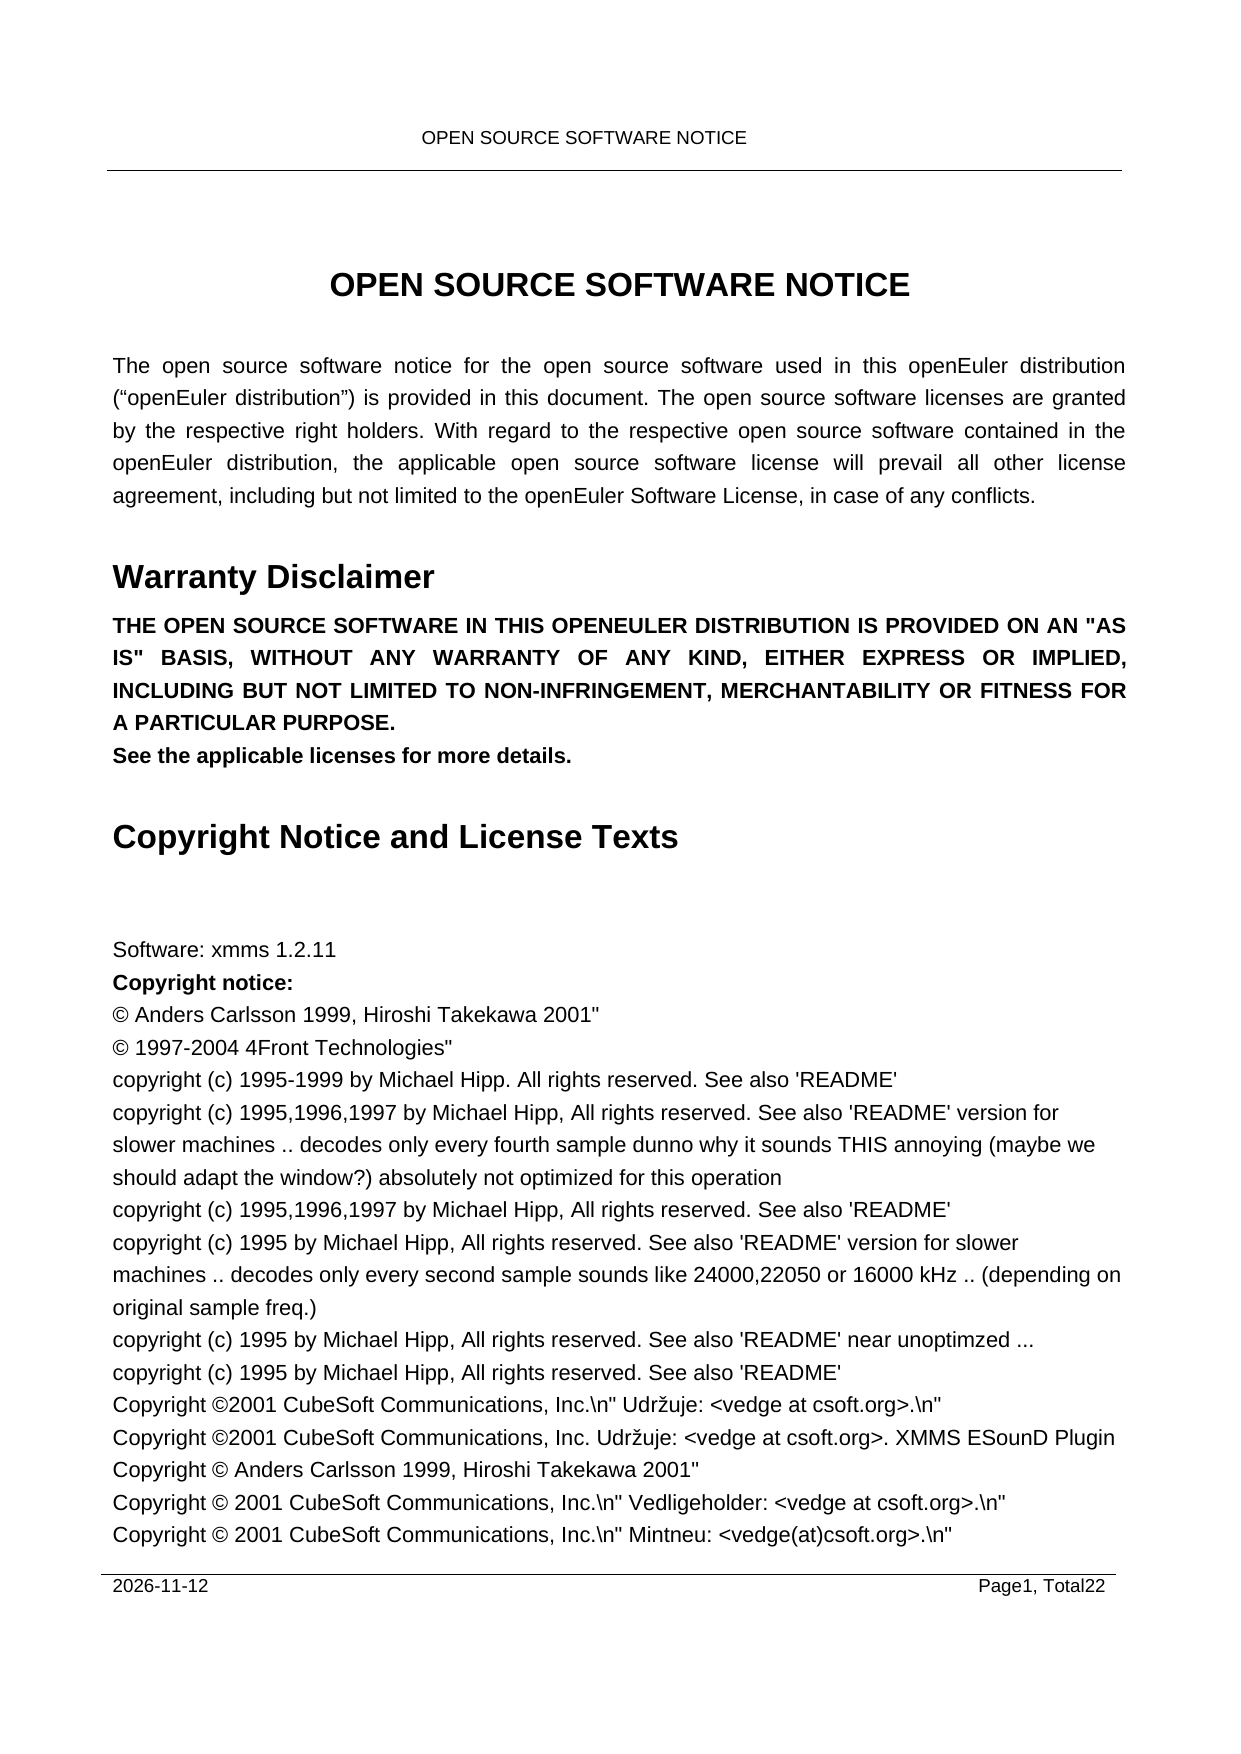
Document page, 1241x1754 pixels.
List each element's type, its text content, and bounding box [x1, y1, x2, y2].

text Copyright ©2001 CubeSoft Communications, Inc. Udržuje: <vedge at csoft.org>. XMMS ESounD Plugin [112, 1421, 1128, 1453]
text Copyright notice: [112, 966, 1128, 998]
text Copyright © Anders Carlsson 1999, Hiroshi Takekawa 2001" [112, 1453, 1128, 1486]
text THE OPEN SOURCE SOFTWARE IN THIS OPENEULER DISTRIBUTION IS PROVIDED ON AN "AS IS" BASIS, WITHOUT ANY WARRANTY OF ANY KIND, EITHER EXPRESS OR IMPLIED, INCLUDING BUT NOT LIMITED TO NON-INFRINGEMENT, MERCHANTABILITY OR FITNESS FOR A PARTICULAR PURPOSE. See the applicable licenses for more details. [112, 609, 1128, 771]
text © 1997-2004 4Front Technologies" [112, 1031, 1128, 1063]
text copyright (c) 1995-1999 by Michael Hipp. All rights reserved. See also 'README' [112, 1063, 1128, 1096]
text copyright (c) 1995 by Michael Hipp, All rights reserved. See also 'README' [112, 1356, 1128, 1388]
text The open source software notice for the open source software used in this openEuler distribution (“openEuler distribution”) is provided in this document. The open source software licenses are granted by the respective right holders. With regard to the respective open source software contained in the openEuler distribution, the applicable open source software license will prevail all other license agreement, including but not limited to the openEuler Software License, in case of any conflicts. [112, 349, 1128, 511]
text OPEN SOURCE SOFTWARE NOTICE [112, 251, 1128, 316]
text Warranty Disclaimer [112, 544, 1128, 609]
text Copyright © 2001 CubeSoft Communications, Inc.\n" Vedligeholder: <vedge at csoft.org>.\n" [112, 1486, 1128, 1518]
text Copyright ©2001 CubeSoft Communications, Inc.\n" Udržuje: <vedge at csoft.org>.\n" [112, 1388, 1128, 1421]
text Software: xmms 1.2.11 [112, 933, 1128, 966]
text Copyright © 2001 CubeSoft Communications, Inc.\n" Mintneu: <vedge(at)csoft.org>.\n" [112, 1518, 1128, 1551]
text © Anders Carlsson 1999, Hiroshi Takekawa 2001" [112, 998, 1128, 1031]
text copyright (c) 1995 by Michael Hipp, All rights reserved. See also 'README' near unoptimzed ... [112, 1323, 1128, 1356]
text copyright (c) 1995,1996,1997 by Michael Hipp, All rights reserved. See also 'README' [112, 1193, 1128, 1226]
text Copyright Notice and License Texts [112, 804, 1128, 869]
text copyright (c) 1995 by Michael Hipp, All rights reserved. See also 'README' version for slower machines .. decodes only every second sample sounds like 24000,22050 or 16000 kHz .. (depending on original sample freq.) [112, 1226, 1128, 1323]
text copyright (c) 1995,1996,1997 by Michael Hipp, All rights reserved. See also 'README' version for slower machines .. decodes only every fourth sample dunno why it sounds THIS annoying (maybe we should adapt the window?) absolutely not optimized for this operation [112, 1096, 1128, 1193]
